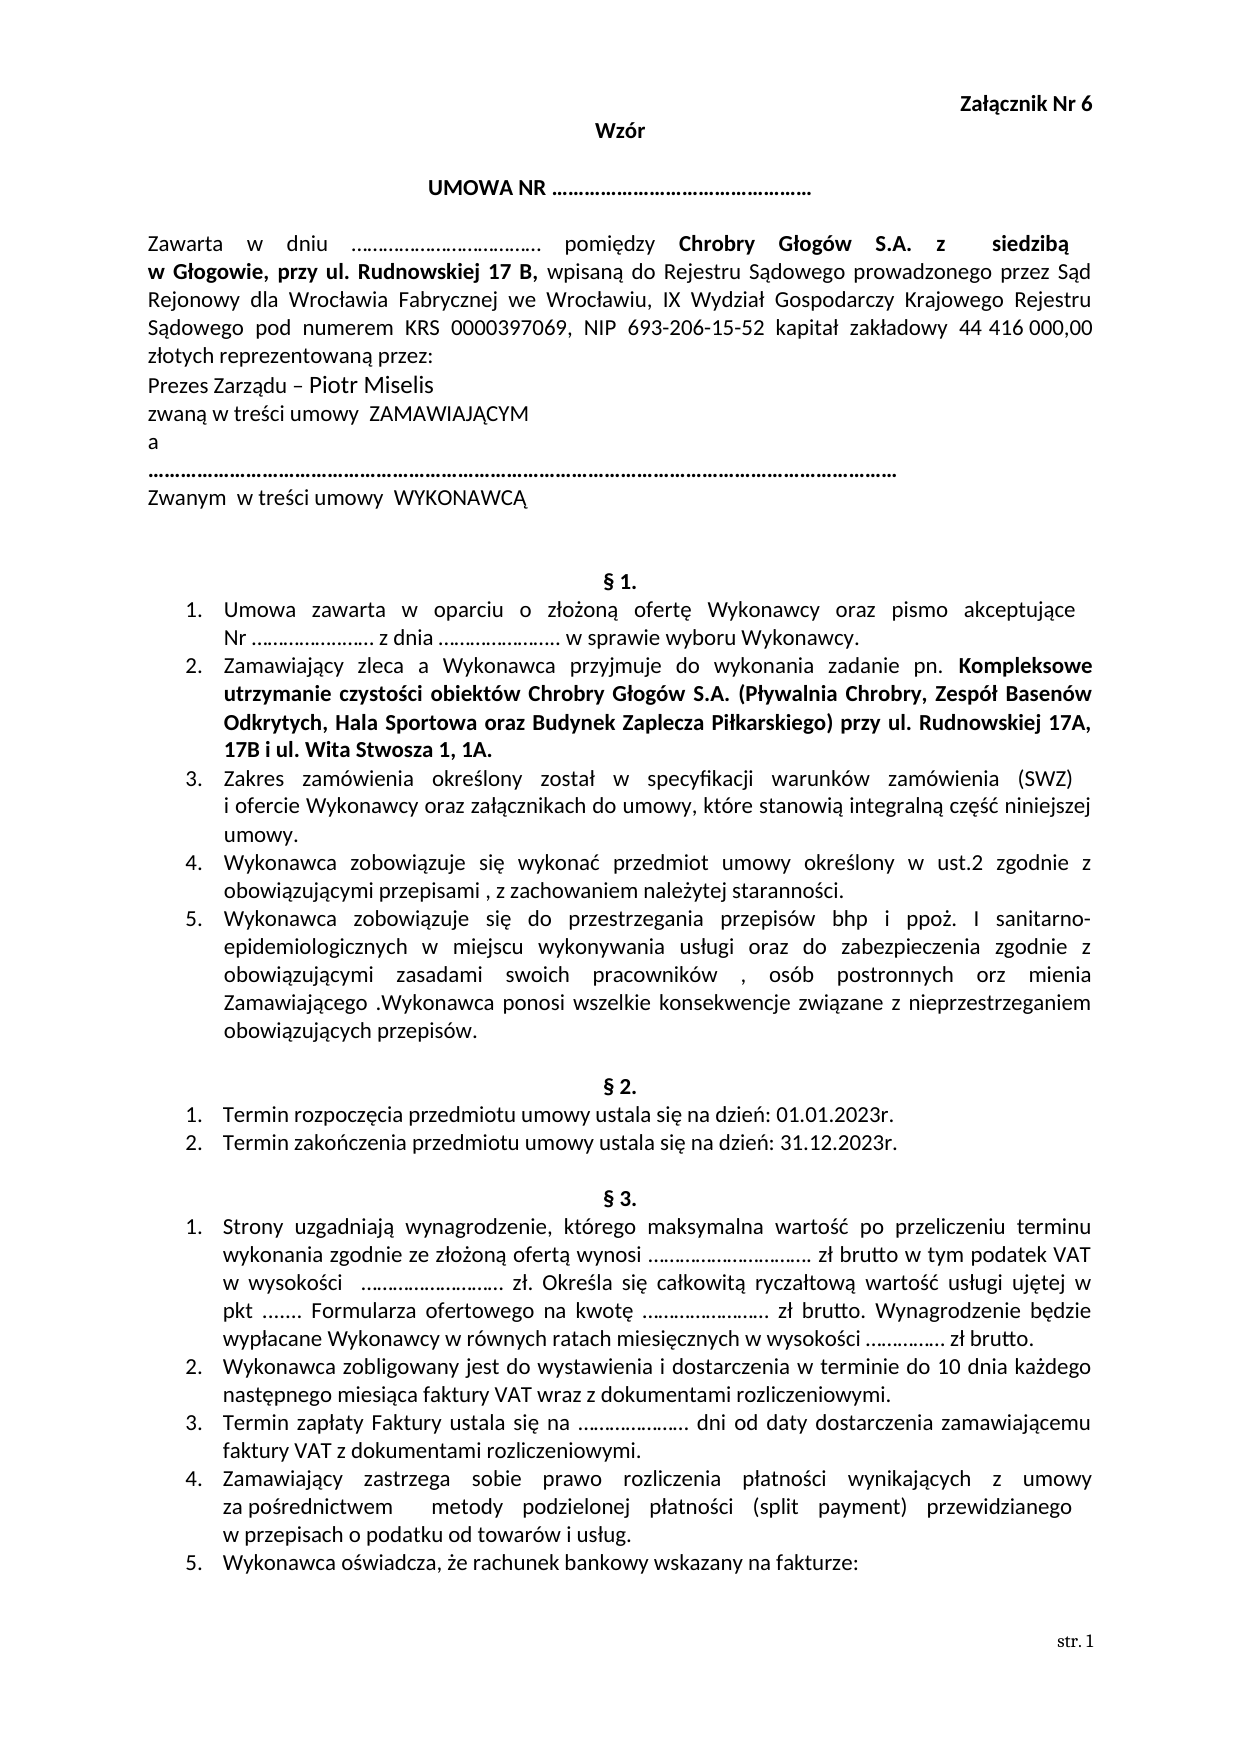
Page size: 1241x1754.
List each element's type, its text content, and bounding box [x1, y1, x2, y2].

text Prezes Zarządu – Piotr Miselis [148, 369, 1093, 399]
text § 2. [148, 1072, 1093, 1100]
text UMOWA NR ………………………………………… [148, 173, 1093, 201]
list Wykonawca zobligowany jest do wystawienia i dostarczenia w terminie do 10 dnia każdego następnego miesiąca faktury VAT wraz z dokumentami rozliczeniowymi. [185, 1352, 1093, 1408]
text Załącznik Nr 6 [148, 89, 1093, 117]
list Termin zakończenia przedmiotu umowy ustala się na dzień: 31.12.2023r. [185, 1128, 1093, 1156]
text § 3. [148, 1184, 1093, 1212]
list Umowa zawarta w oparciu o złożoną ofertę Wykonawcy oraz pismo akceptujące Nr ……………..…… z dnia ………………….. w sprawie wyboru Wykonawcy. [185, 596, 1093, 652]
list Termin rozpoczęcia przedmiotu umowy ustala się na dzień: 01.01.2023r. [185, 1100, 1093, 1128]
list Termin zapłaty Faktury ustala się na ………………… dni od daty dostarczenia zamawiającemu faktury VAT z dokumentami rozliczeniowymi. [185, 1408, 1093, 1464]
list Zamawiający zastrzega sobie prawo rozliczenia płatności wynikających z umowy za pośrednictwem metody podzielonej płatności (split payment) przewidzianego w przepisach o podatku od towarów i usług. [185, 1464, 1093, 1548]
list Strony uzgadniają wynagrodzenie, którego maksymalna wartość po przeliczeniu terminu wykonania zgodnie ze złożoną ofertą wynosi …………………………. zł brutto w tym podatek VAT w wysokości ……………………… zł. Określa się całkowitą ryczałtową wartość usługi ujętej w pkt ....... Formularza ofertowego na kwotę …………………… zł brutto. Wynagrodzenie będzie wypłacane Wykonawcy w równych ratach miesięcznych w wysokości …………… zł brutto. [185, 1212, 1093, 1352]
list Zamawiający zleca a Wykonawca przyjmuje do wykonania zadanie pn. Kompleksowe utrzymanie czystości obiektów Chrobry Głogów S.A. (Pływalnia Chrobry, Zespół Basenów Odkrytych, Hala Sportowa oraz Budynek Zaplecza Piłkarskiego) przy ul. Rudnowskiej 17A, 17B i ul. Wita Stwosza 1, 1A. [185, 652, 1093, 764]
list Wykonawca zobowiązuje się do przestrzegania przepisów bhp i ppoż. I sanitarno-epidemiologicznych w miejscu wykonywania usługi oraz do zabezpieczenia zgodnie z obowiązującymi zasadami swoich pracowników , osób postronnych orz mienia Zamawiającego .Wykonawca ponosi wszelkie konsekwencje związane z nieprzestrzeganiem obowiązujących przepisów. [185, 904, 1093, 1044]
list Wykonawca oświadcza, że rachunek bankowy wskazany na fakturze: [185, 1548, 1093, 1576]
text § 1. [148, 567, 1093, 596]
text zwaną w treści umowy ZAMAWIAJĄCYM [148, 399, 1093, 427]
text ………………………………………………………………………………………………………………………… [148, 455, 1093, 483]
list Wykonawca zobowiązuje się wykonać przedmiot umowy określony w ust.2 zgodnie z obowiązującymi przepisami , z zachowaniem należytej staranności. [185, 848, 1093, 904]
text Zwanym w treści umowy WYKONAWCĄ [148, 483, 1093, 511]
text a [148, 427, 1093, 455]
text Wzór [148, 117, 1093, 145]
list Zakres zamówienia określony został w specyfikacji warunków zamówienia (SWZ) i ofercie Wykonawcy oraz załącznikach do umowy, które stanowią integralną część niniejszej umowy. [185, 764, 1093, 848]
text Zawarta w dniu ……………………………… pomiędzy Chrobry Głogów S.A. z siedzibą w Głogowie, przy ul. Rudnowskiej 17 B, wpisaną do Rejestru Sądowego prowadzonego przez Sąd Rejonowy dla Wrocławia Fabrycznej we Wrocławiu, IX Wydział Gospodarczy Krajowego Rejestru Sądowego pod numerem KRS 0000397069, NIP 693-206-15-52 kapitał zakładowy 44 416 000,00 złotych reprezentowaną przez: [148, 229, 1093, 369]
